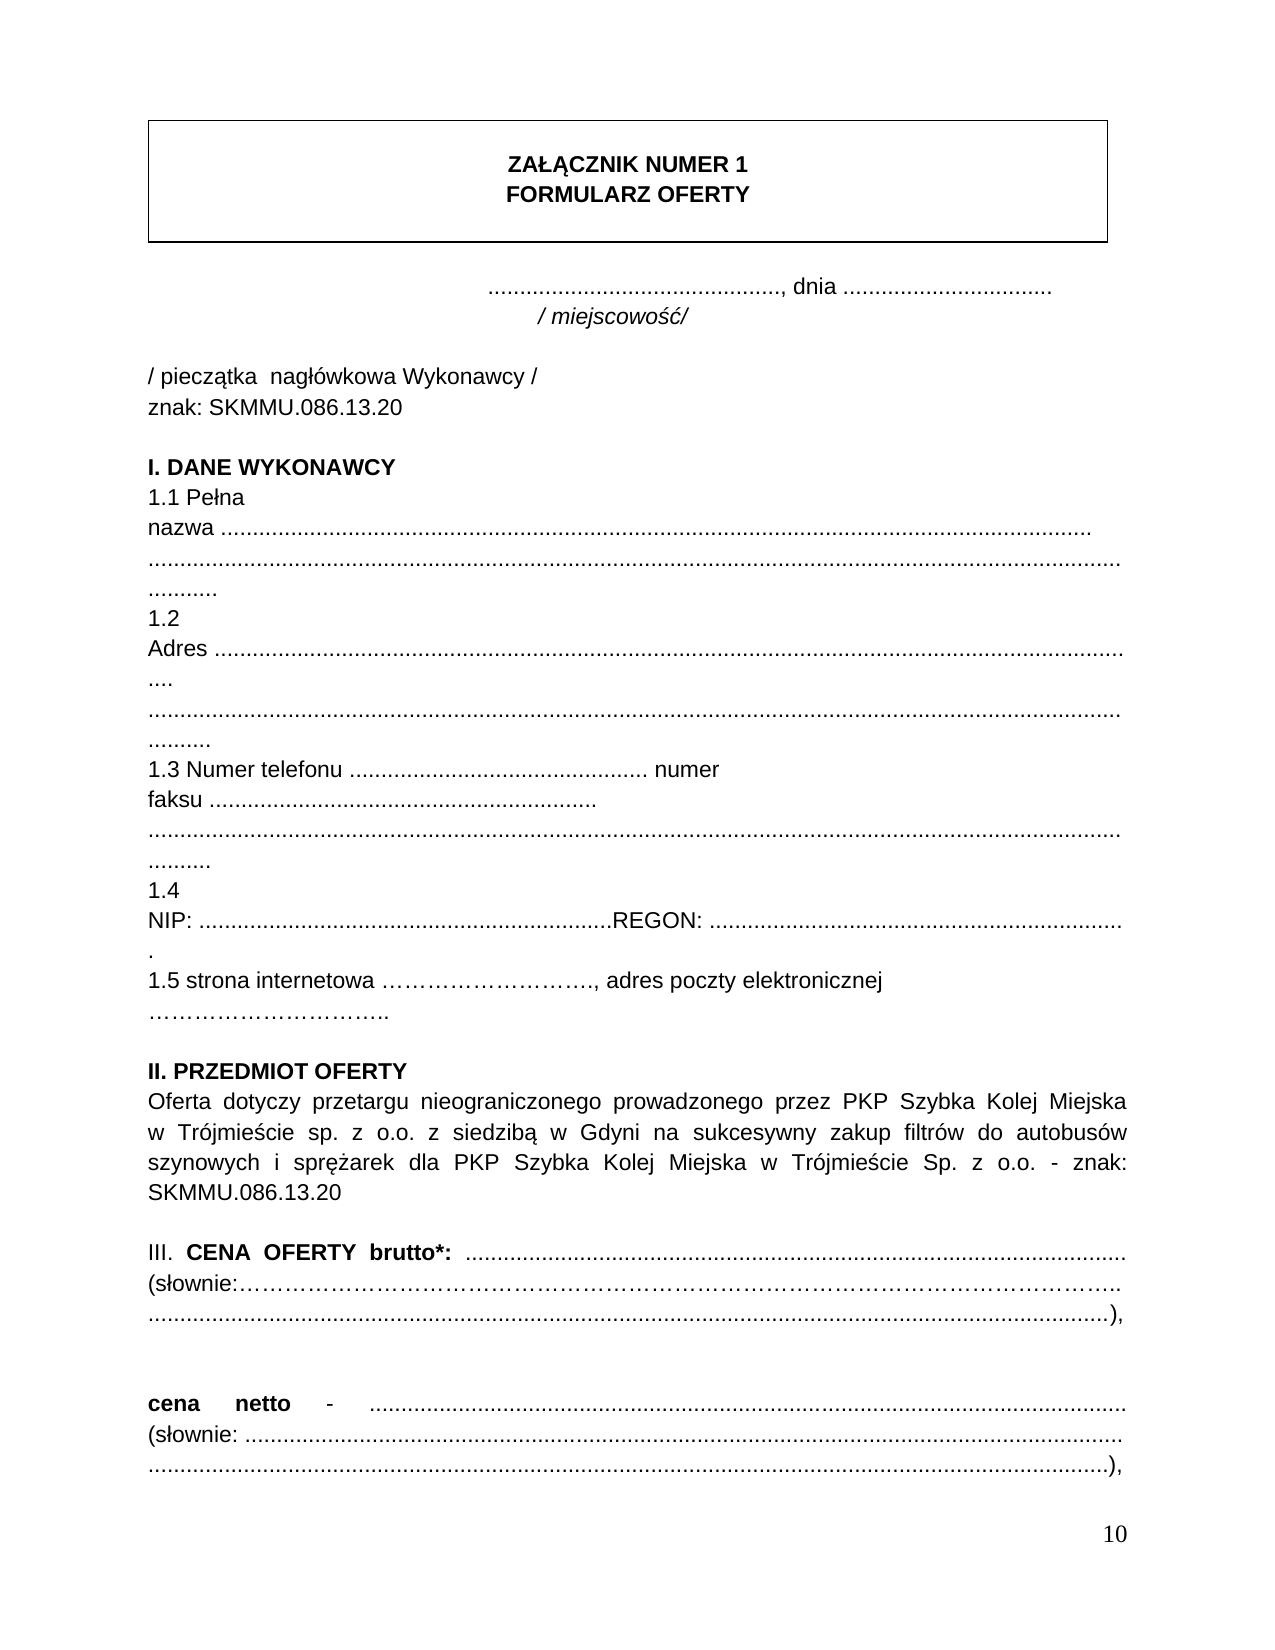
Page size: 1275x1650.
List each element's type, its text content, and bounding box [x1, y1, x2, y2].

text 1.2 Adres ................................................................................................................................................... [148, 605, 1127, 692]
text / miejscowość/ [148, 303, 1127, 329]
text 1.1 Pełna nazwa ......................................................................................................................................... [148, 484, 1127, 541]
text .................................................................................................................................................................... [148, 544, 1127, 601]
text 1.4 NIP: .................................................................REGON: .................................................................. [148, 877, 1127, 963]
text cena netto - ....................................................................................................................... (słownie: .......................................................................................................................................... [148, 1390, 1127, 1447]
text III. CENA OFERTY brutto*: ........................................................................................................ (słownie:…………………………………………………………………………………………………….. .......................................................................................................................................................), [148, 1239, 1127, 1326]
text .......................................................................................................................................................), [148, 1451, 1127, 1477]
text 1.5 strona internetowa ………………………., adres poczty elektronicznej ………………………….. [148, 967, 1127, 1024]
text ................................................................................................................................................................... [148, 816, 1127, 873]
text 1.3 Numer telefonu ............................................... numer faksu ............................................................. [148, 756, 1127, 812]
text II. PRZEDMIOT OFERTY [148, 1058, 1127, 1084]
table_header ZAŁĄCZNIK NUMER 1 FORMULARZ OFERTY [149, 121, 1107, 241]
text / pieczątka nagłówkowa Wykonawcy / [148, 363, 1127, 389]
text znak: SKMMU.086.13.20 [148, 393, 1127, 420]
text I. DANE WYKONAWCY [148, 454, 1127, 480]
text ................................................................................................................................................................... [148, 696, 1127, 752]
text .............................................., dnia ................................. [148, 273, 1127, 299]
text Oferta dotyczy przetargu nieograniczonego prowadzonego przez PKP Szybka Kolej Miejska w Trójmieście sp. z o.o. z siedzibą w Gdyni na sukcesywny zakup filtrów do autobusów szynowych i sprężarek dla PKP Szybka Kolej Miejska w Trójmieście Sp. z o.o. - znak: SKMMU.086.13.20 [148, 1088, 1127, 1205]
